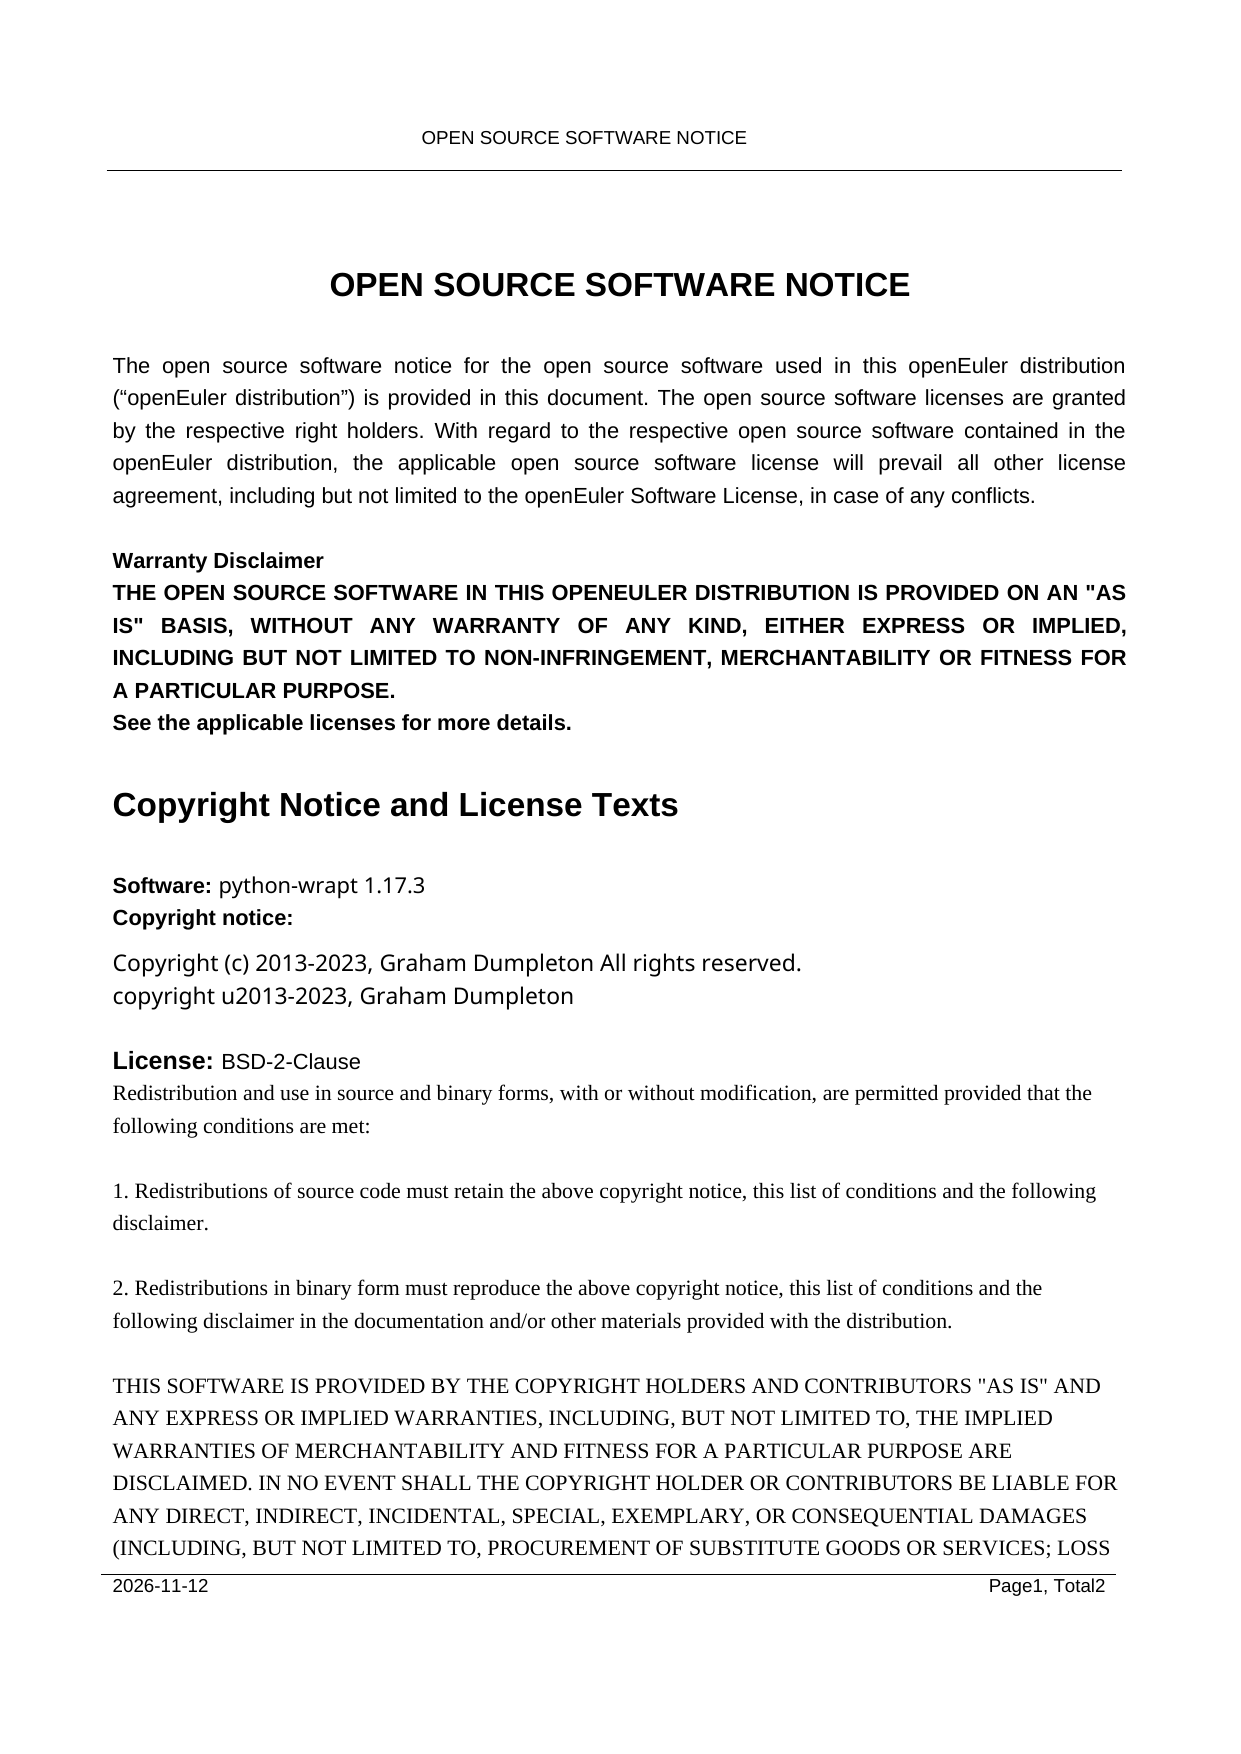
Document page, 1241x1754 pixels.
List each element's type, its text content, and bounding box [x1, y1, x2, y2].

text Copyright (c) 2013-2023, Graham Dumpleton All rights reserved. copyright u2013-2023, Graham Dumpleton [112, 947, 1128, 1044]
text The open source software notice for the open source software used in this openEuler distribution (“openEuler distribution”) is provided in this document. The open source software licenses are granted by the respective right holders. With regard to the respective open source software contained in the openEuler distribution, the applicable open source software license will prevail all other license agreement, including but not limited to the openEuler Software License, in case of any conflicts. [112, 349, 1128, 511]
text License: BSD-2-Clause [112, 1044, 1128, 1077]
text THE OPEN SOURCE SOFTWARE IN THIS OPENEULER DISTRIBUTION IS PROVIDED ON AN "AS IS" BASIS, WITHOUT ANY WARRANTY OF ANY KIND, EITHER EXPRESS OR IMPLIED, INCLUDING BUT NOT LIMITED TO NON-INFRINGEMENT, MERCHANTABILITY OR FITNESS FOR A PARTICULAR PURPOSE. See the applicable licenses for more details. [112, 576, 1128, 739]
text Copyright Notice and License Texts [112, 771, 1128, 836]
text Warranty Disclaimer [112, 544, 1128, 576]
text OPEN SOURCE SOFTWARE NOTICE [112, 251, 1128, 316]
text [112, 1077, 1128, 1564]
text Copyright notice: [112, 901, 1128, 934]
title Software: python-wrapt 1.17.3 [112, 869, 1128, 901]
